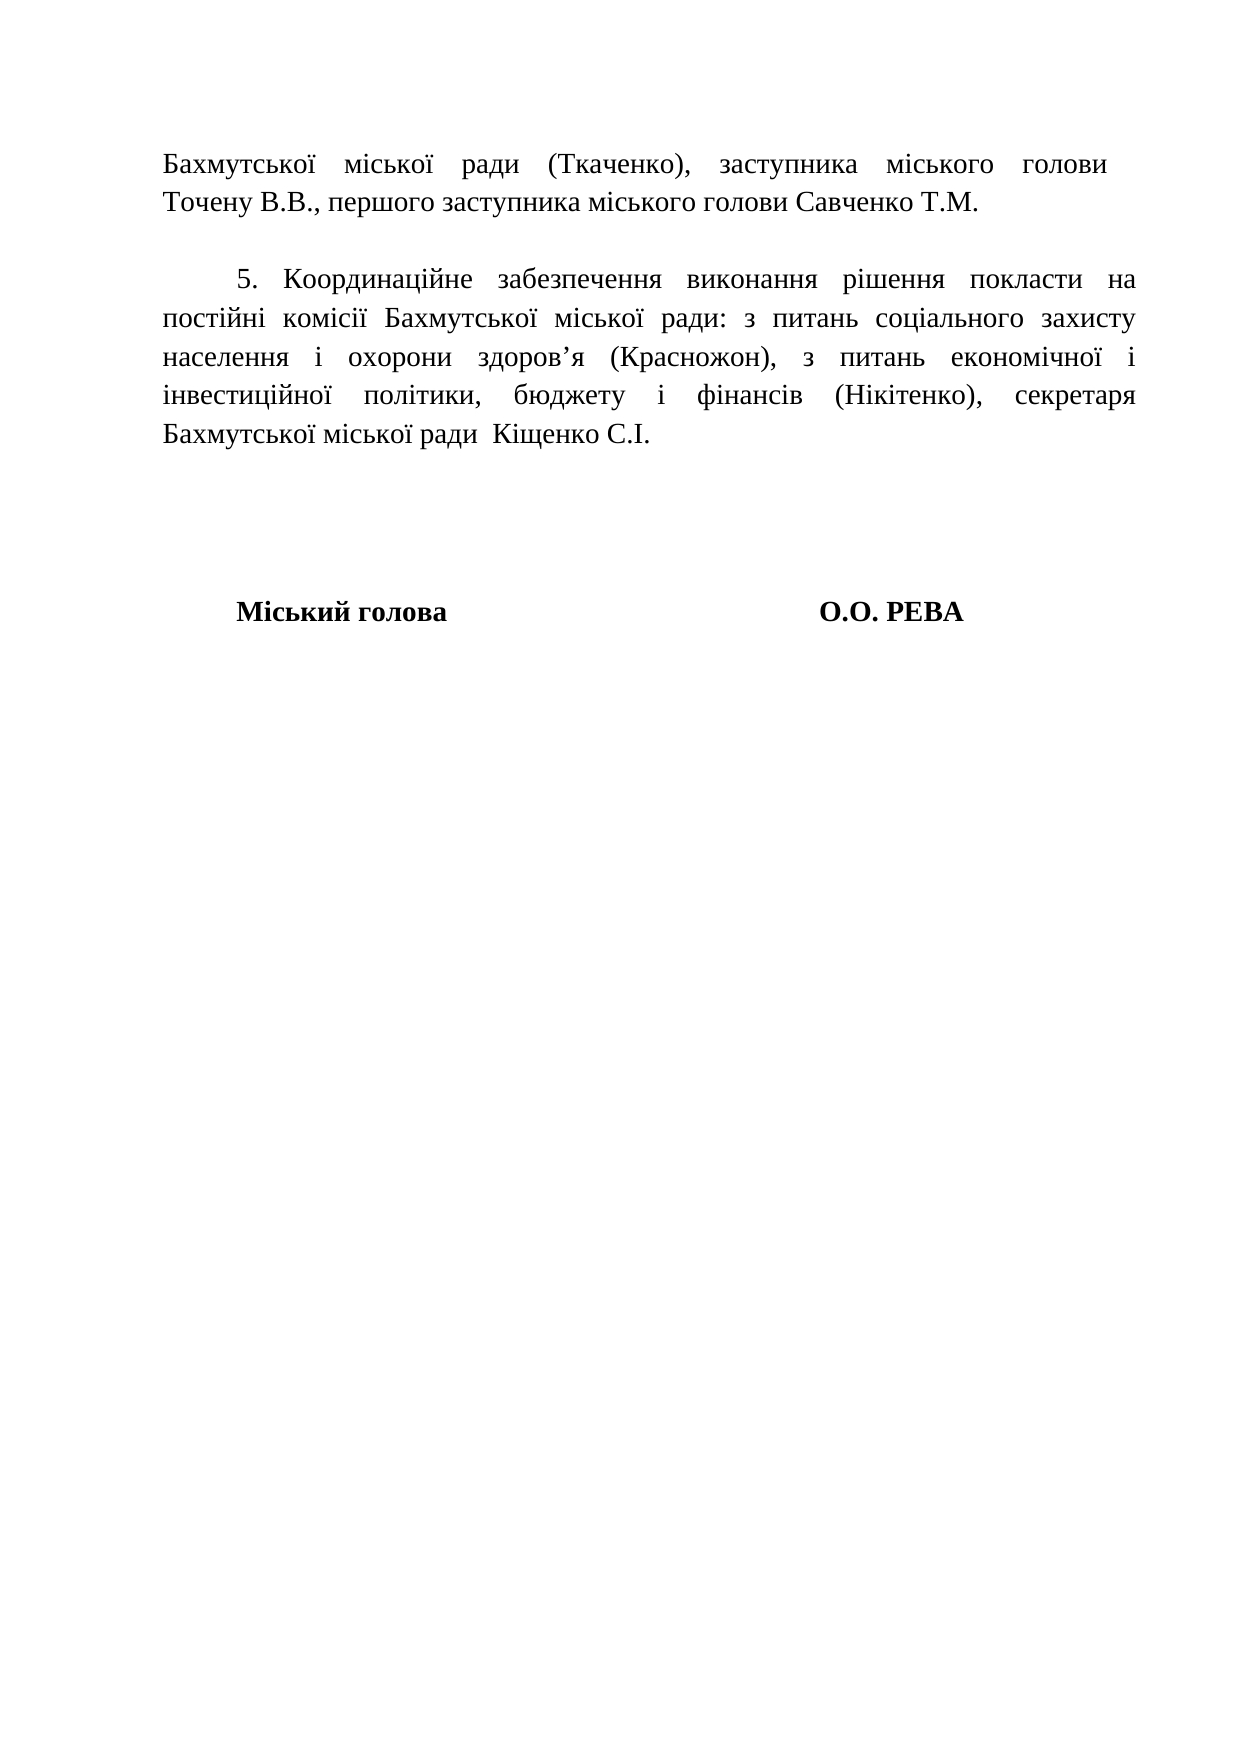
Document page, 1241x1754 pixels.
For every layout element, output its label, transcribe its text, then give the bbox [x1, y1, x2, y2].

text Міський голова О.О. РЕВА [162, 594, 1137, 627]
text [162, 146, 1137, 218]
text 5. Координаційне забезпечення виконання рішення покласти на постійні комісії Бахмутської міської ради: з питань соціального захисту населення і охорони здоров’я (Красножон), з питань економічної і інвестиційної політики, бюджету і фінансів (Нікітенко), секретаря Бахмутської міської ради Кіщенко С.І. [162, 262, 1137, 449]
